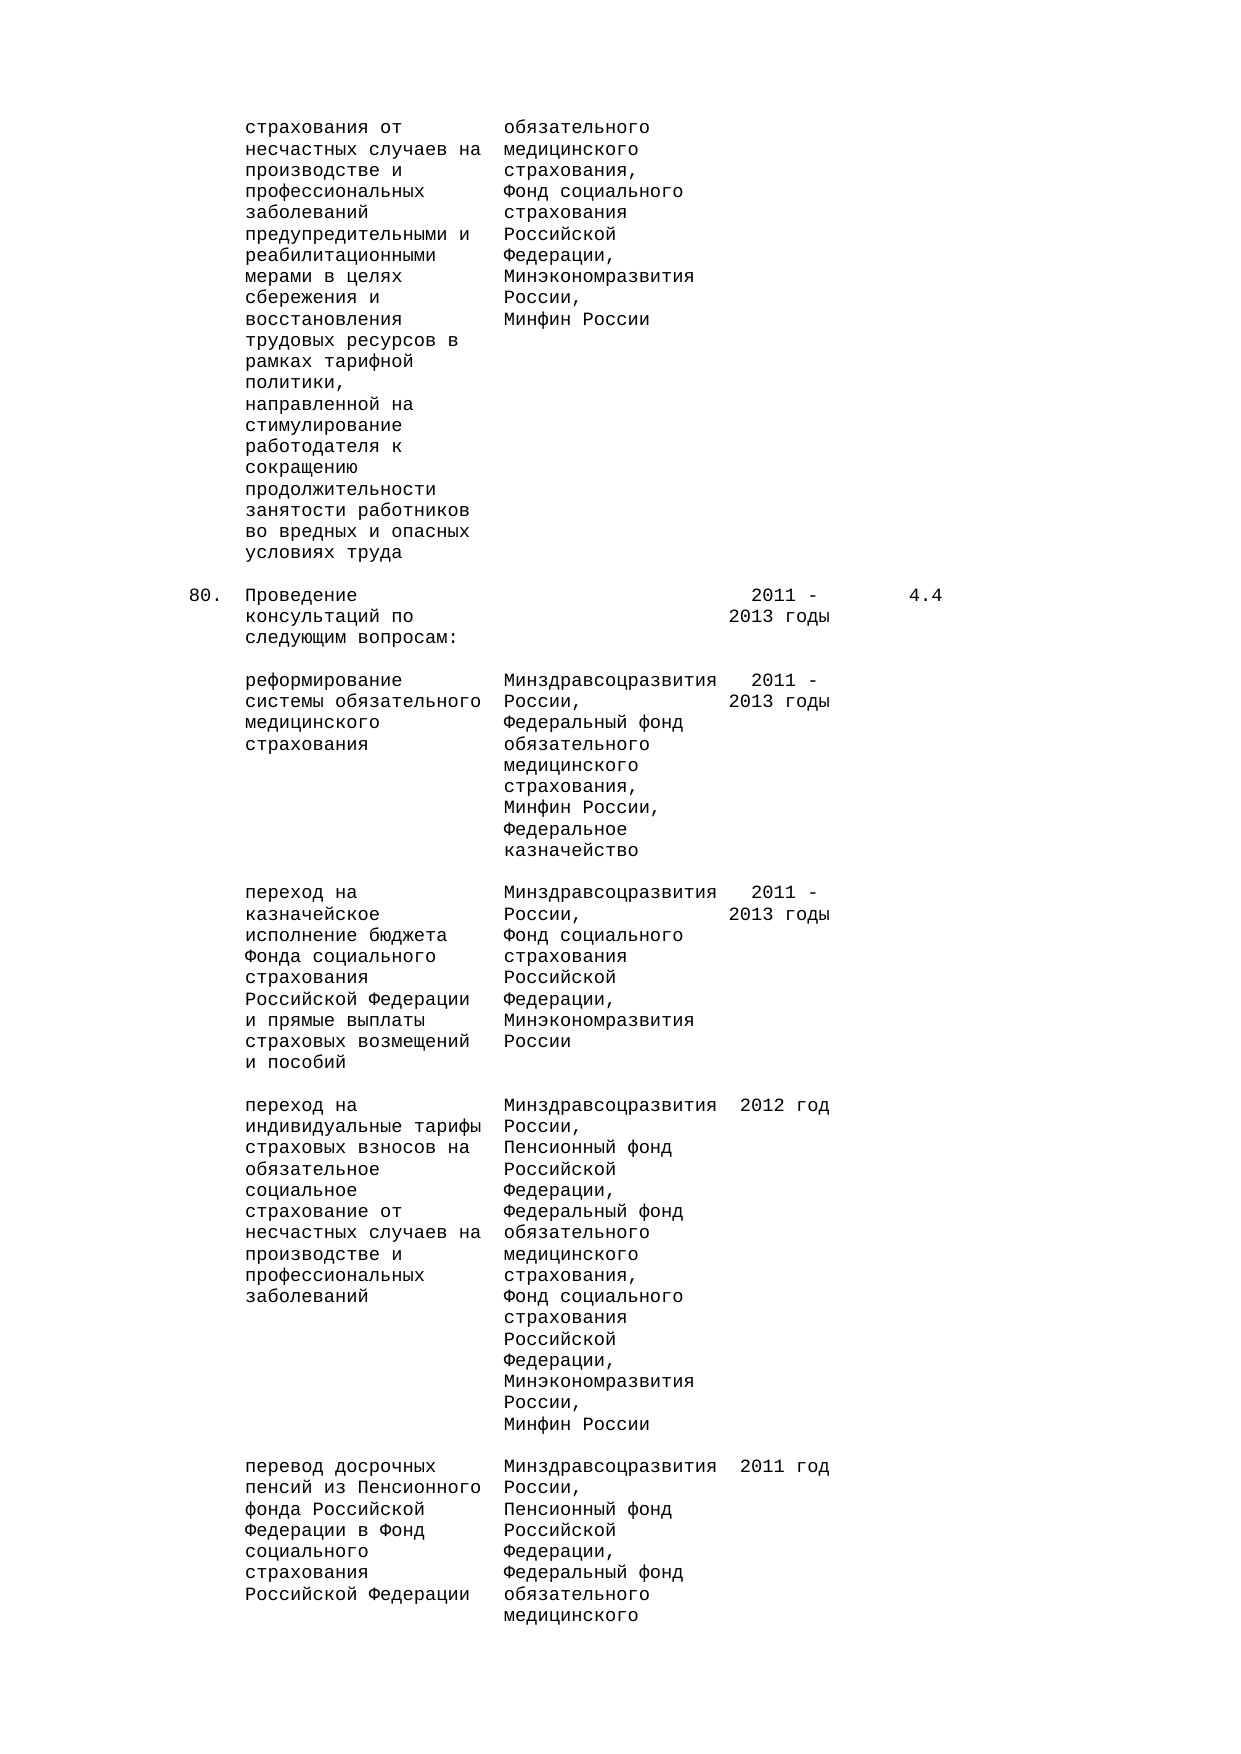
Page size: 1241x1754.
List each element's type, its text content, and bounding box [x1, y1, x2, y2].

text страхования [177, 1308, 1152, 1329]
text социальное Федерации, [177, 1181, 1152, 1202]
text страхования Российской [177, 968, 1152, 989]
text Российской Федерации Федерации, [177, 989, 1152, 1011]
text медицинского [177, 1606, 1152, 1627]
text Минэкономразвития [177, 1372, 1152, 1393]
text 80. Проведение 2011 - 4.4 [177, 586, 1152, 607]
text заболеваний страхования [177, 203, 1152, 224]
text сбережения и России, [177, 288, 1152, 309]
text социального Федерации, [177, 1542, 1152, 1563]
text переход на Минздравсоцразвития 2012 год [177, 1096, 1152, 1117]
text направленной на [177, 394, 1152, 416]
text страхования, [177, 777, 1152, 798]
text и прямые выплаты Минэкономразвития [177, 1011, 1152, 1032]
text Российской [177, 1329, 1152, 1351]
text медицинского Федеральный фонд [177, 713, 1152, 734]
text работодателя к [177, 437, 1152, 458]
text фонда Российской Пенсионный фонд [177, 1499, 1152, 1521]
text производстве и медицинского [177, 1244, 1152, 1266]
text продолжительности [177, 479, 1152, 501]
text страхования Федеральный фонд [177, 1563, 1152, 1584]
text Федерации, [177, 1351, 1152, 1372]
text исполнение бюджета Фонд социального [177, 926, 1152, 947]
text перевод досрочных Минздравсоцразвития 2011 год [177, 1457, 1152, 1478]
text несчастных случаев на обязательного [177, 1223, 1152, 1244]
text производстве и страхования, [177, 161, 1152, 182]
text профессиональных Фонд социального [177, 182, 1152, 203]
text во вредных и опасных [177, 522, 1152, 543]
text занятости работников [177, 501, 1152, 522]
text Минфин России [177, 1414, 1152, 1436]
text политики, [177, 373, 1152, 394]
text системы обязательного России, 2013 годы [177, 692, 1152, 713]
text казначейское России, 2013 годы [177, 904, 1152, 926]
text страховых взносов на Пенсионный фонд [177, 1138, 1152, 1159]
text мерами в целях Минэкономразвития [177, 267, 1152, 288]
text реабилитационными Федерации, [177, 246, 1152, 267]
text Федерации в Фонд Российской [177, 1521, 1152, 1542]
text Российской Федерации обязательного [177, 1584, 1152, 1606]
text России, [177, 1393, 1152, 1414]
text переход на Минздравсоцразвития 2011 - [177, 883, 1152, 904]
text страхования от обязательного [177, 118, 1152, 139]
text консультаций по 2013 годы [177, 607, 1152, 628]
text реформирование Минздравсоцразвития 2011 - [177, 671, 1152, 692]
text трудовых ресурсов в [177, 331, 1152, 352]
text профессиональных страхования, [177, 1266, 1152, 1287]
text сокращению [177, 458, 1152, 479]
text казначейство [177, 841, 1152, 862]
text рамках тарифной [177, 352, 1152, 373]
text условиях труда [177, 543, 1152, 564]
text восстановления Минфин России [177, 309, 1152, 331]
text и пособий [177, 1053, 1152, 1074]
text Минфин России, [177, 798, 1152, 819]
text обязательное Российской [177, 1159, 1152, 1181]
text страхование от Федеральный фонд [177, 1202, 1152, 1223]
text несчастных случаев на медицинского [177, 139, 1152, 161]
text медицинского [177, 756, 1152, 777]
text предупредительными и Российской [177, 224, 1152, 246]
text пенсий из Пенсионного России, [177, 1478, 1152, 1499]
text Федеральное [177, 819, 1152, 841]
text страховых возмещений России [177, 1032, 1152, 1053]
text стимулирование [177, 416, 1152, 437]
text страхования обязательного [177, 734, 1152, 756]
text следующим вопросам: [177, 628, 1152, 649]
text индивидуальные тарифы России, [177, 1117, 1152, 1138]
text заболеваний Фонд социального [177, 1287, 1152, 1308]
text Фонда социального страхования [177, 947, 1152, 968]
